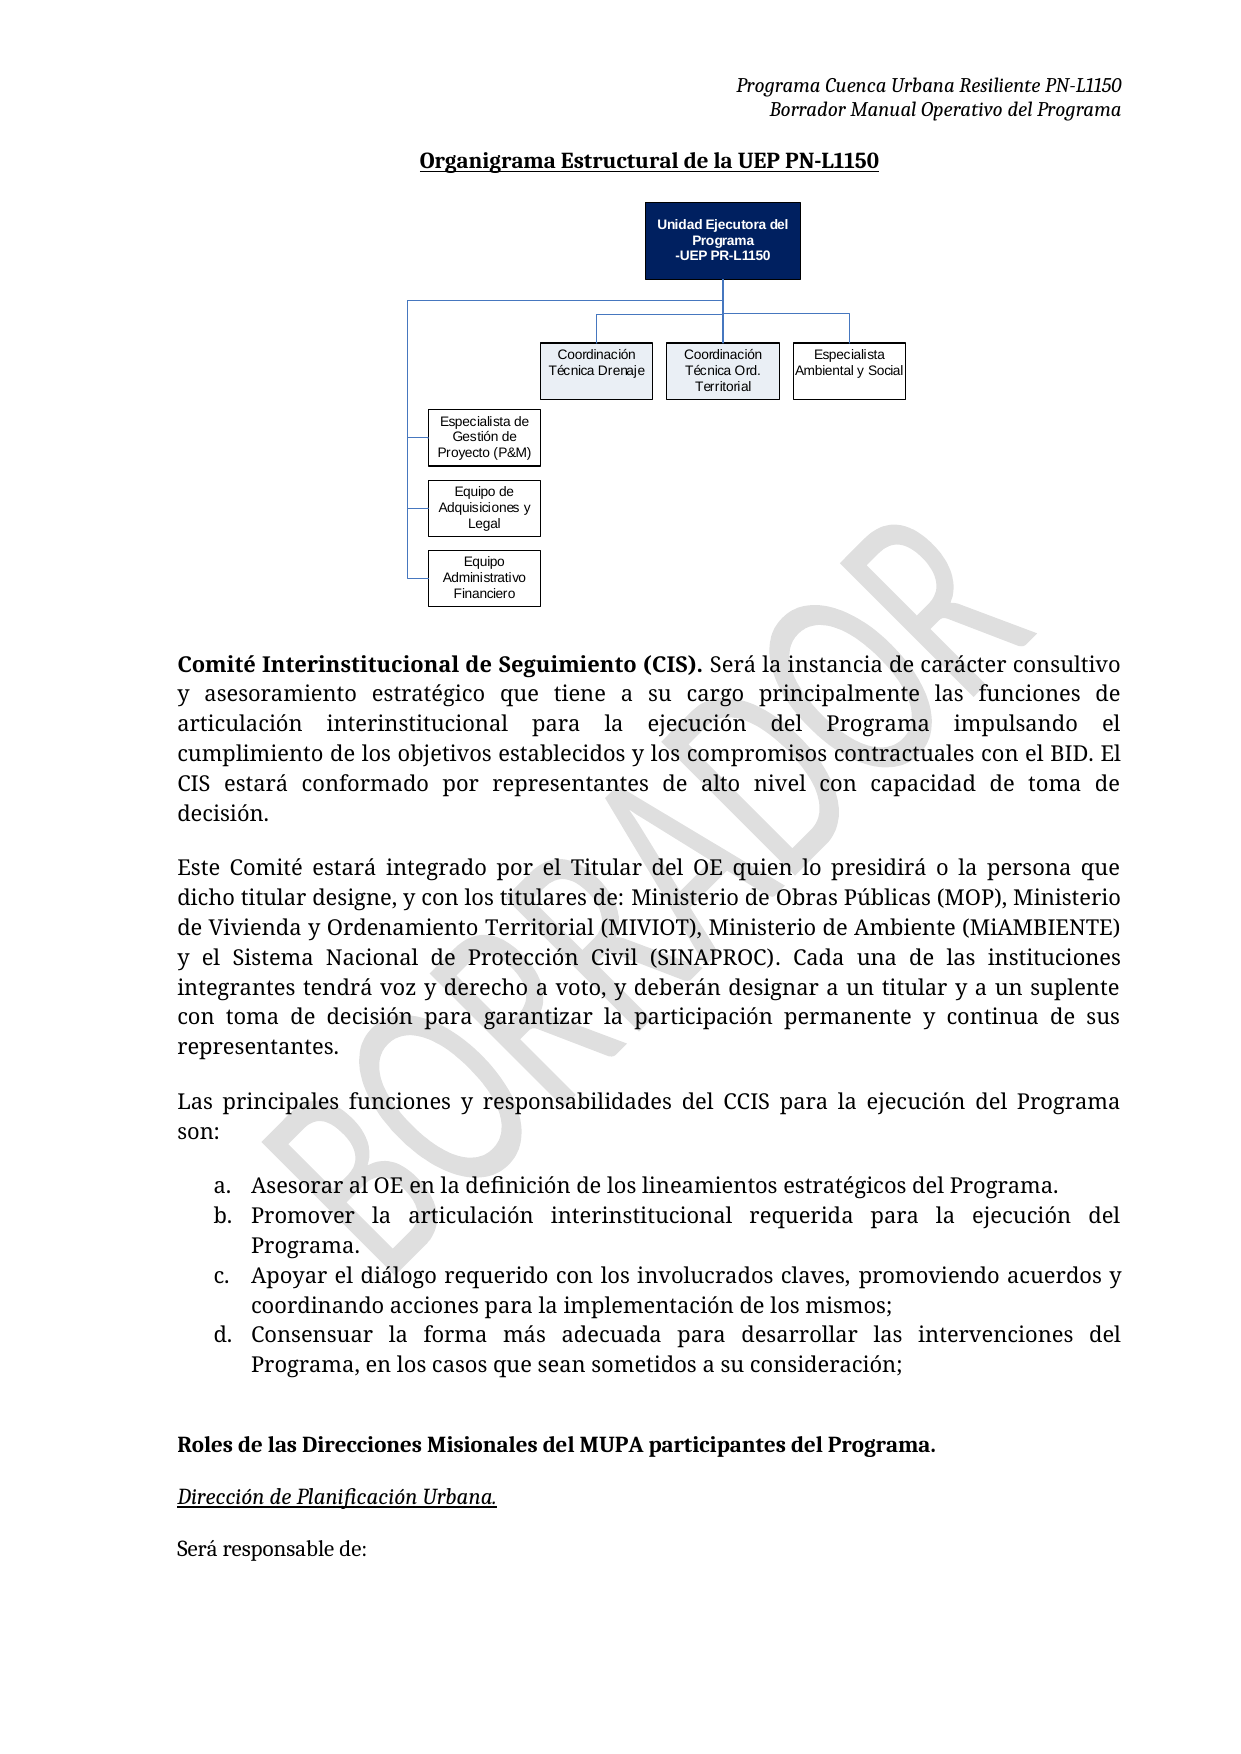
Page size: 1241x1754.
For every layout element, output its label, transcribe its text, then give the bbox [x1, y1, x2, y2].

text Dirección de Planificación Urbana. [177, 1484, 1122, 1510]
text Comité Interinstitucional de Seguimiento (CIS). Será la instancia de carácter consultivo y asesoramiento estratégico que tiene a su cargo principalmente las funciones de articulación interinstitucional para la ejecución del Programa impulsando el cumplimiento de los objetivos establecidos y los compromisos contractuales con el BID. El CIS estará conformado por representantes de alto nivel con capacidad de toma de decisión. [177, 648, 1122, 827]
list Asesorar al OE en la definición de los lineamientos estratégicos del Programa. [213, 1170, 1122, 1200]
list Consensuar la forma más adecuada para desarrollar las intervenciones del Programa, en los casos que sean sometidos a su consideración; [213, 1319, 1122, 1379]
text Las principales funciones y responsabilidades del CCIS para la ejecución del Programa son: [177, 1086, 1122, 1145]
text Organigrama Estructural de la UEP PN-L1150 [177, 148, 1122, 174]
text Será responsable de: [177, 1536, 1122, 1562]
list Promover la articulación interinstitucional requerida para la ejecución del Programa. [213, 1200, 1122, 1260]
text Este Comité estará integrado por el Titular del OE quien lo presidirá o la persona que dicho titular designe, y con los titulares de: Ministerio de Obras Públicas (MOP), Ministerio de Vivienda y Ordenamiento Territorial (MIVIOT), Ministerio de Ambiente (MiAMBIENTE) y el Sistema Nacional de Protección Civil (SINAPROC). Cada una de las instituciones integrantes tendrá voz y derecho a voto, y deberán designar a un titular y a un suplente con toma de decisión para garantizar la participación permanente y continua de sus representantes. [177, 852, 1122, 1061]
text Roles de las Direcciones Misionales del MUPA participantes del Programa. [177, 1431, 1122, 1458]
list Apoyar el diálogo requerido con los involucrados claves, promoviendo acuerdos y coordinando acciones para la implementación de los mismos; [213, 1260, 1122, 1319]
